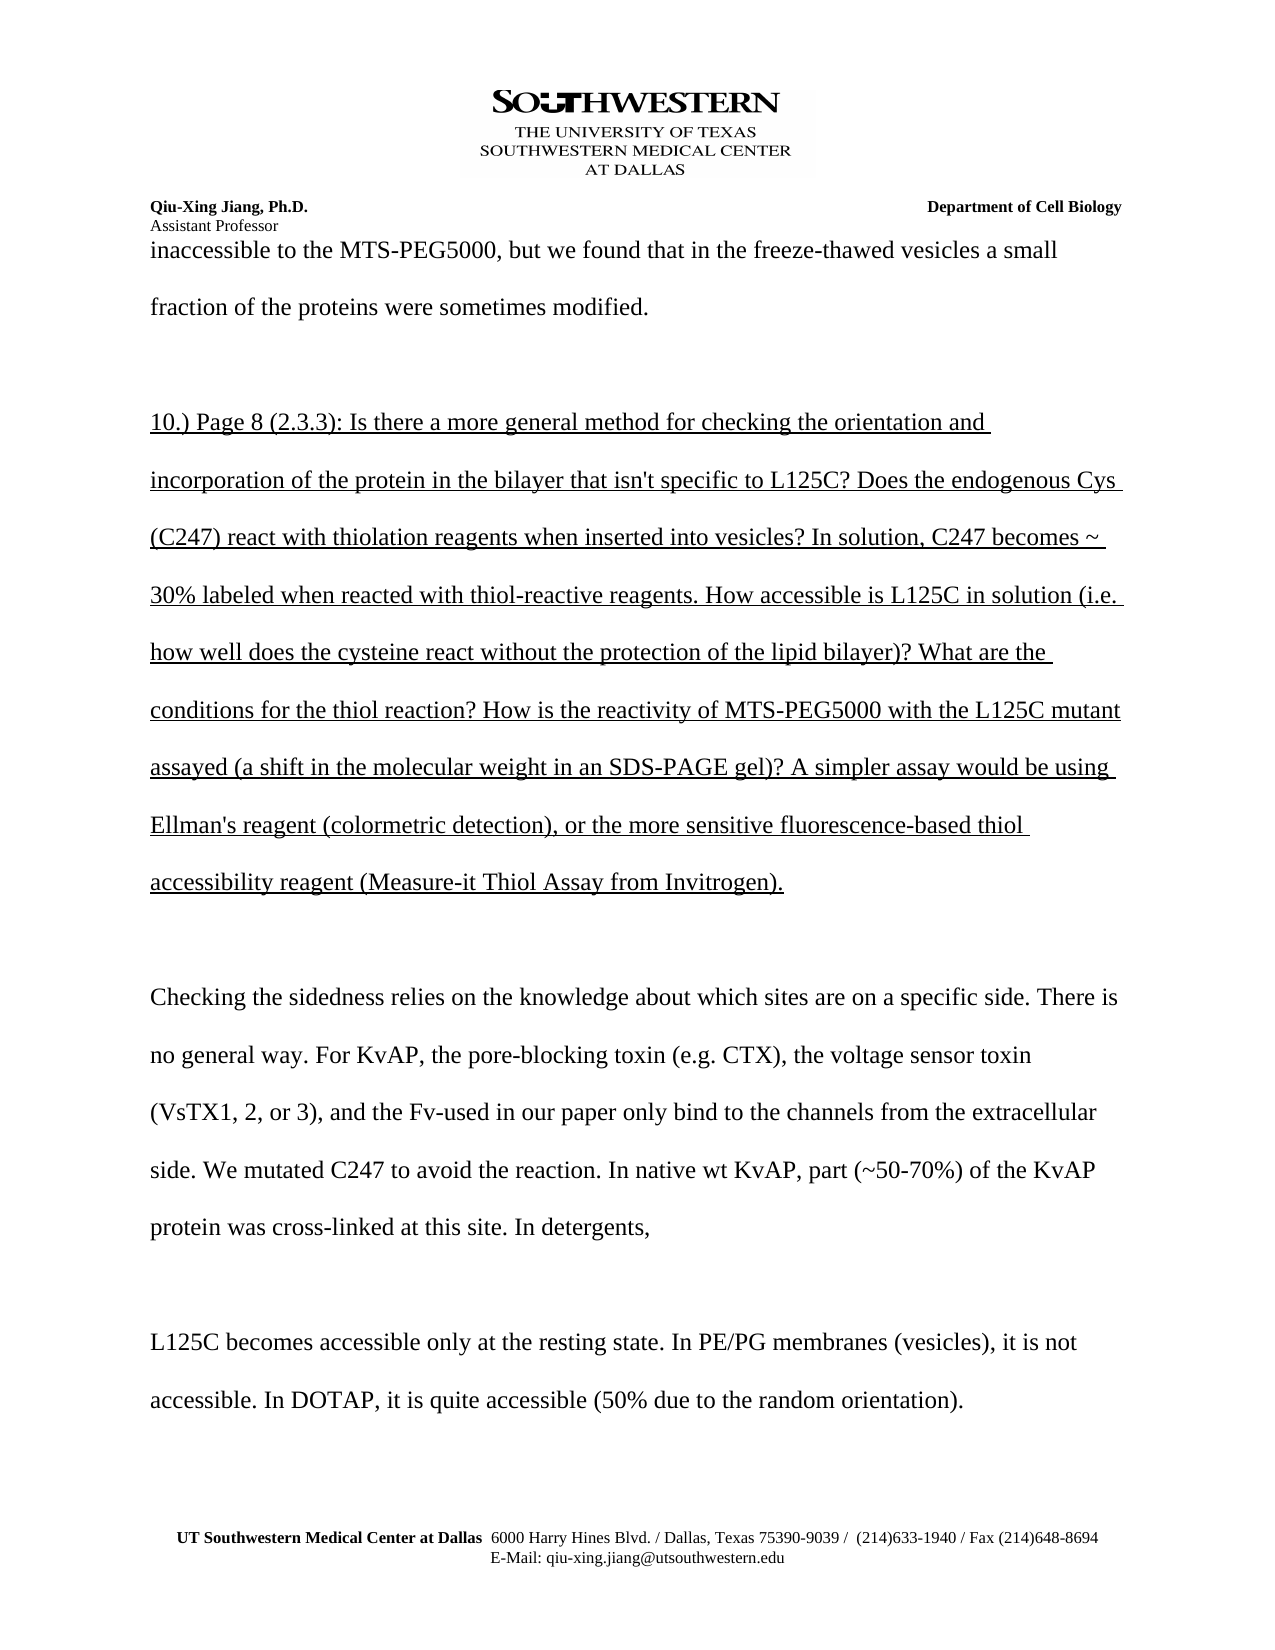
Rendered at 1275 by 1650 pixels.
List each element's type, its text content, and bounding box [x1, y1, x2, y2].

text L125C becomes accessible only at the resting state. In PE/PG membranes (vesicles), it is not accessible. In DOTAP, it is quite accessible (50% due to the random orientation). [150, 1327, 1125, 1414]
text Checking the sidedness relies on the knowledge about which sites are on a specific side. There is no general way. For KvAP, the pore-blocking toxin (e.g. CTX), the voltage sensor toxin (VsTX1, 2, or 3), and the Fv-used in our paper only bind to the channels from the extracellular side. We mutated C247 to avoid the reaction. In native wt KvAP, part (~50-70%) of the KvAP protein was cross-linked at this site. In detergents, [150, 982, 1125, 1241]
picture [460, 90, 816, 178]
text 10.) Page 8 (2.3.3): Is there a more general method for checking the orientation and incorporation of the protein in the bilayer that isn't specific to L125C? Does the endogenous Cys (C247) react with thiolation reagents when inserted into vesicles? In solution, C247 becomes ~ 30% labeled when reacted with thiol-reactive reagents. How accessible is L125C in solution (i.e. how well does the cysteine react without the protection of the lipid bilayer)? What are the conditions for the thiol reaction? How is the reactivity of MTS-PEG5000 with the L125C mutant assayed (a shift in the molecular weight in an SDS-PAGE gel)? A simpler assay would be using Ellman's reagent (colormetric detection), or the more sensitive fluorescence-based thiol accessibility reagent (Measure-it Thiol Assay from Invitrogen). [150, 350, 1125, 896]
